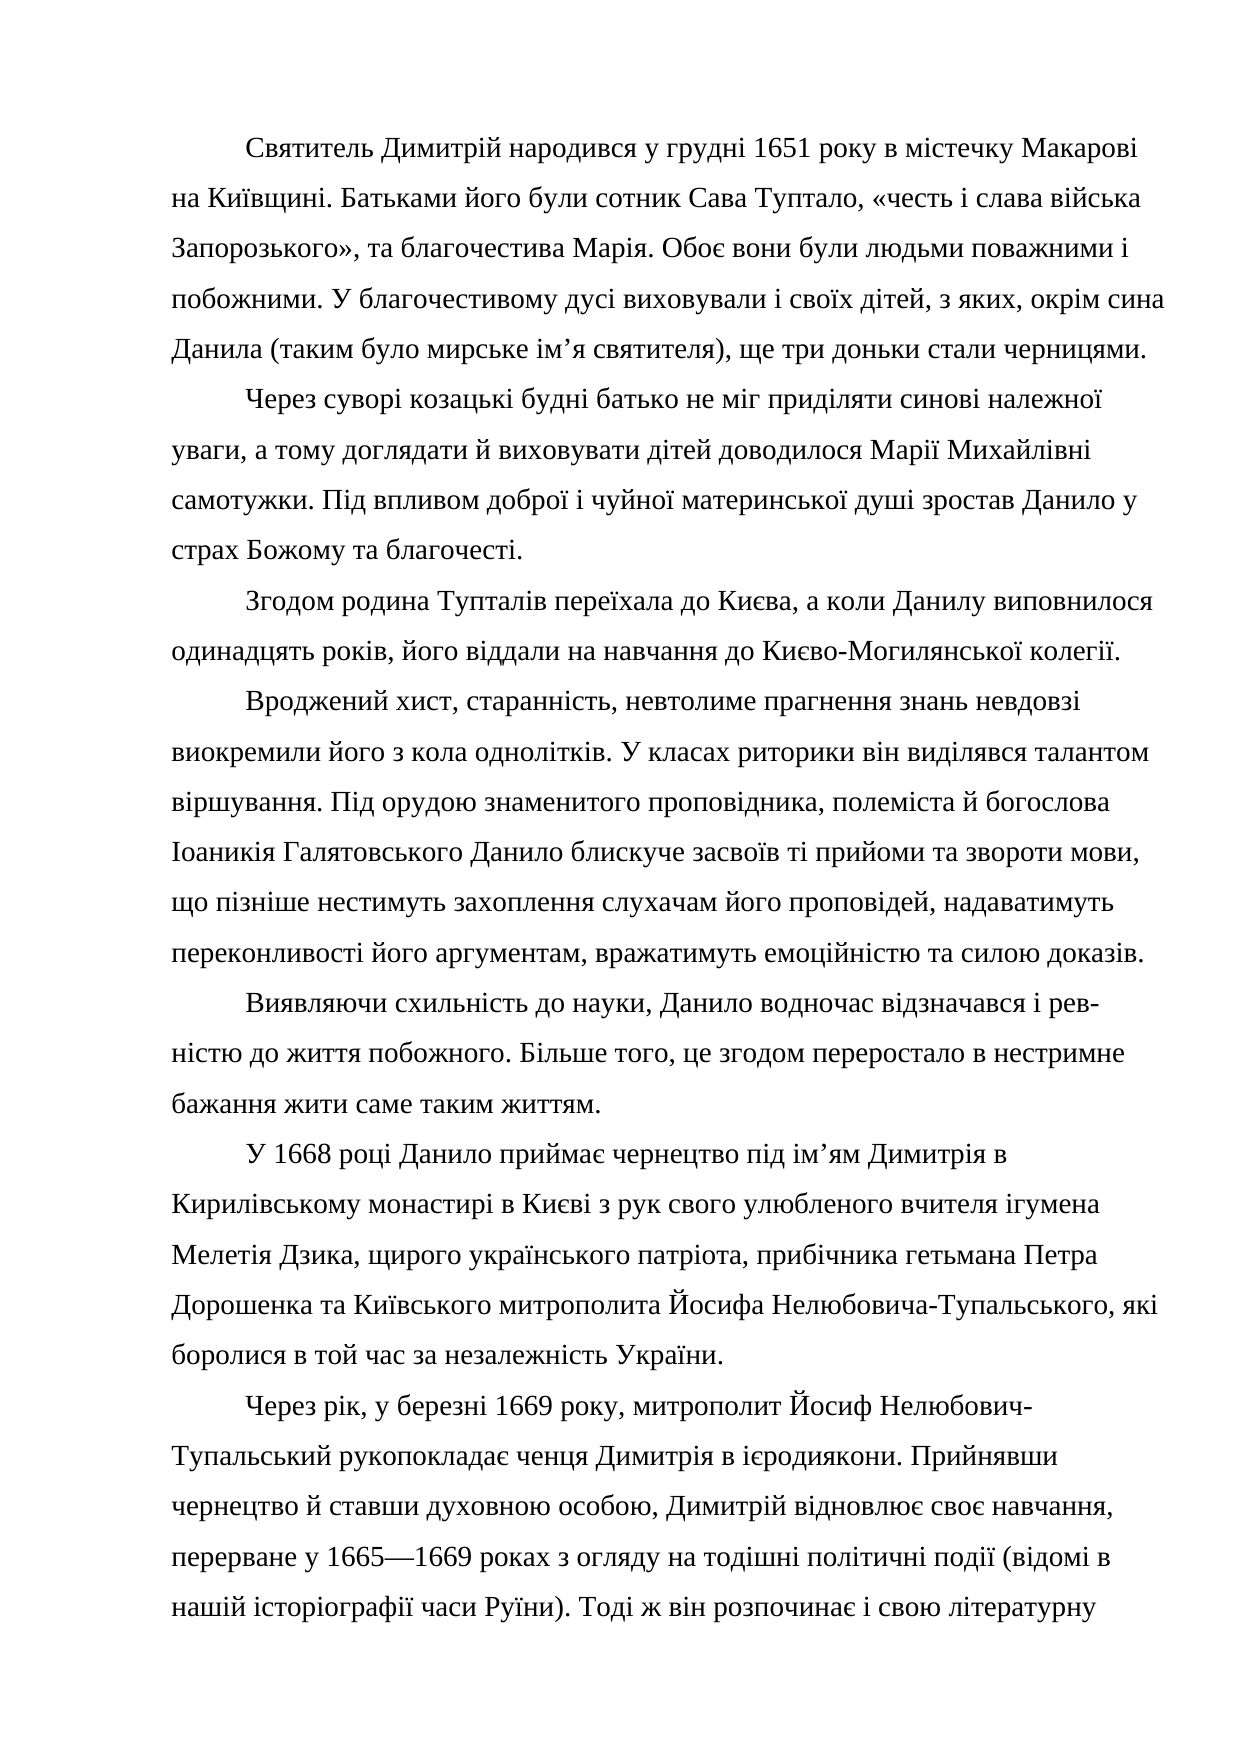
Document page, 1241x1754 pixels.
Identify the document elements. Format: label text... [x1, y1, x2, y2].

text Виявляючи схильність до науки, Данило водночас відзначався і рев-ністю до життя побожного. Більше того, це згодом переростало в нестримне бажання жити саме таким життям. [171, 985, 1169, 1119]
text Вроджений хист, старанність, невтолиме прагнення знань невдовзі виокремили його з кола однолітків. У класах риторики він виділявся талантом віршування. Під орудою знаменитого проповідника, полеміста й богослова Іоаникія Галятовського Данило блискуче засвоїв ті прийоми та звороти мови, що пізніше нестимуть захоплення слухачам його проповідей, надаватимуть переконливості його аргументам, вражатимуть емоційністю та силою доказів. [171, 683, 1169, 968]
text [171, 1388, 1169, 1622]
text У 1668 році Данило приймає чернецтво під ім’ям Димитрія в Кирилівському монастирі в Києві з рук свого улюбленого вчителя ігумена Мелетія Дзика, щирого українського патріота, прибічника гетьмана Петра Дорошенка та Київського митрополита Йосифа Нелюбовича-Тупальського, які боролися в той час за незалежність України. [171, 1136, 1169, 1371]
text Згодом родина Тупталів переїхала до Києва, а коли Данилу виповнилося одинадцять років, його віддали на навчання до Києво-Могилянської колегії. [171, 583, 1169, 667]
text Святитель Димитрій народився у грудні 1651 року в містечку Макарові на Київщині. Батьками його були сотник Сава Туптало, «честь і слава війська Запорозького», та благочестива Марія. Обоє вони були людьми поважними і побожними. У благочестивому дусі виховували і своїх дітей, з яких, окрім сина Данила (таким було мирське ім’я святителя), ще три доньки стали черницями. [171, 130, 1169, 365]
text Через суворі козацькі будні батько не міг приділяти синові належної уваги, а тому доглядати й виховувати дітей доводилося Марії Михайлівні самотужки. Під впливом доброї і чуйної материнської душі зростав Данило у страх Божому та благочесті. [171, 381, 1169, 566]
